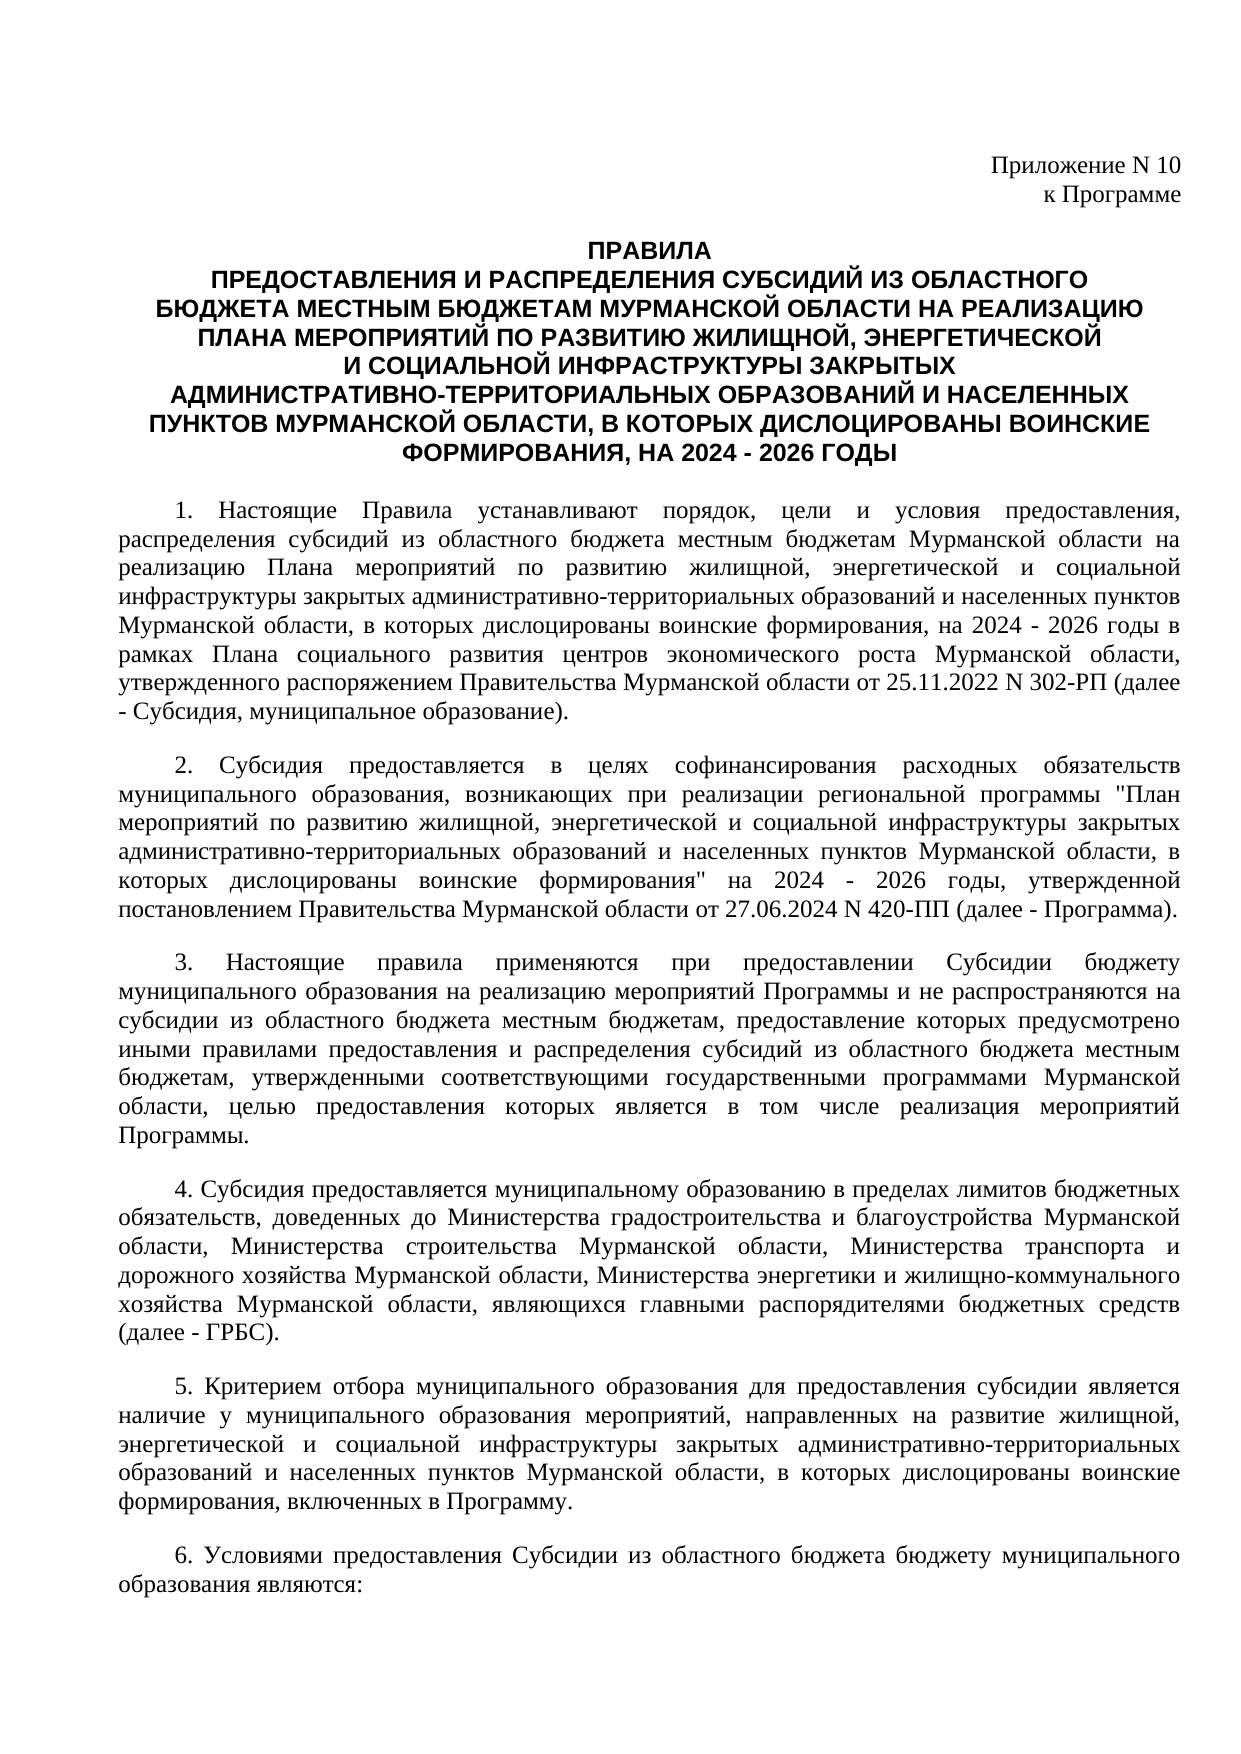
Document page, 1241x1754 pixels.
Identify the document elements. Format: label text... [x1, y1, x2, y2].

text 5. Критерием отбора муниципального образования для предоставления субсидии является наличие у муниципального образования мероприятий, направленных на развитие жилищной, энергетической и социальной инфраструктуры закрытых административно-территориальных образований и населенных пунктов Мурманской области, в которых дислоцированы воинские формирования, включенных в Программу. [118, 1371, 1181, 1515]
text 1. Настоящие Правила устанавливают порядок, цели и условия предоставления, распределения субсидий из областного бюджета местным бюджетам Мурманской области на реализацию Плана мероприятий по развитию жилищной, энергетической и социальной инфраструктуры закрытых административно-территориальных образований и населенных пунктов Мурманской области, в которых дислоцированы воинские формирования, на 2024 - 2026 годы в рамках Плана социального развития центров экономического роста Мурманской области, утвержденного распоряжением Правительства Мурманской области от 25.11.2022 N 302-РП (далее - Субсидия, муниципальное образование). [118, 495, 1181, 725]
text 6. Условиями предоставления Субсидии из областного бюджета бюджету муниципального образования являются: [118, 1540, 1181, 1597]
text к Программе [118, 179, 1181, 207]
title ФОРМИРОВАНИЯ, НА 2024 - 2026 ГОДЫ [118, 437, 1181, 466]
text 3. Настоящие правила применяются при предоставлении Субсидии бюджету муниципального образования на реализацию мероприятий Программы и не распространяются на субсидии из областного бюджета местным бюджетам, предоставление которых предусмотрено иными правилами предоставления и распределения субсидий из областного бюджета местным бюджетам, утвержденными соответствующими государственными программами Мурманской области, целью предоставления которых является в том числе реализация мероприятий Программы. [118, 947, 1181, 1149]
title ПРАВИЛА [118, 236, 1181, 265]
text 2. Субсидия предоставляется в целях софинансирования расходных обязательств муниципального образования, возникающих при реализации региональной программы "План мероприятий по развитию жилищной, энергетической и социальной инфраструктуры закрытых административно-территориальных образований и населенных пунктов Мурманской области, в которых дислоцированы воинские формирования" на 2024 - 2026 годы, утвержденной постановлением Правительства Мурманской области от 27.06.2024 N 420-ПП (далее - Программа). [118, 750, 1181, 922]
text 4. Субсидия предоставляется муниципальному образованию в пределах лимитов бюджетных обязательств, доведенных до Министерства градостроительства и благоустройства Мурманской области, Министерства строительства Мурманской области, Министерства транспорта и дорожного хозяйства Мурманской области, Министерства энергетики и жилищно-коммунального хозяйства Мурманской области, являющихся главными распорядителями бюджетных средств (далее - ГРБС). [118, 1174, 1181, 1346]
title ПУНКТОВ МУРМАНСКОЙ ОБЛАСТИ, В КОТОРЫХ ДИСЛОЦИРОВАНЫ ВОИНСКИЕ [118, 409, 1181, 437]
title ПЛАНА МЕРОПРИЯТИЙ ПО РАЗВИТИЮ ЖИЛИЩНОЙ, ЭНЕРГЕТИЧЕСКОЙ [118, 322, 1181, 351]
title АДМИНИСТРАТИВНО-ТЕРРИТОРИАЛЬНЫХ ОБРАЗОВАНИЙ И НАСЕЛЕННЫХ [118, 380, 1181, 409]
title БЮДЖЕТА МЕСТНЫМ БЮДЖЕТАМ МУРМАНСКОЙ ОБЛАСТИ НА РЕАЛИЗАЦИЮ [118, 294, 1181, 322]
title И СОЦИАЛЬНОЙ ИНФРАСТРУКТУРЫ ЗАКРЫТЫХ [118, 351, 1181, 380]
text Приложение N 10 [118, 150, 1181, 179]
title ПРЕДОСТАВЛЕНИЯ И РАСПРЕДЕЛЕНИЯ СУБСИДИЙ ИЗ ОБЛАСТНОГО [118, 265, 1181, 294]
